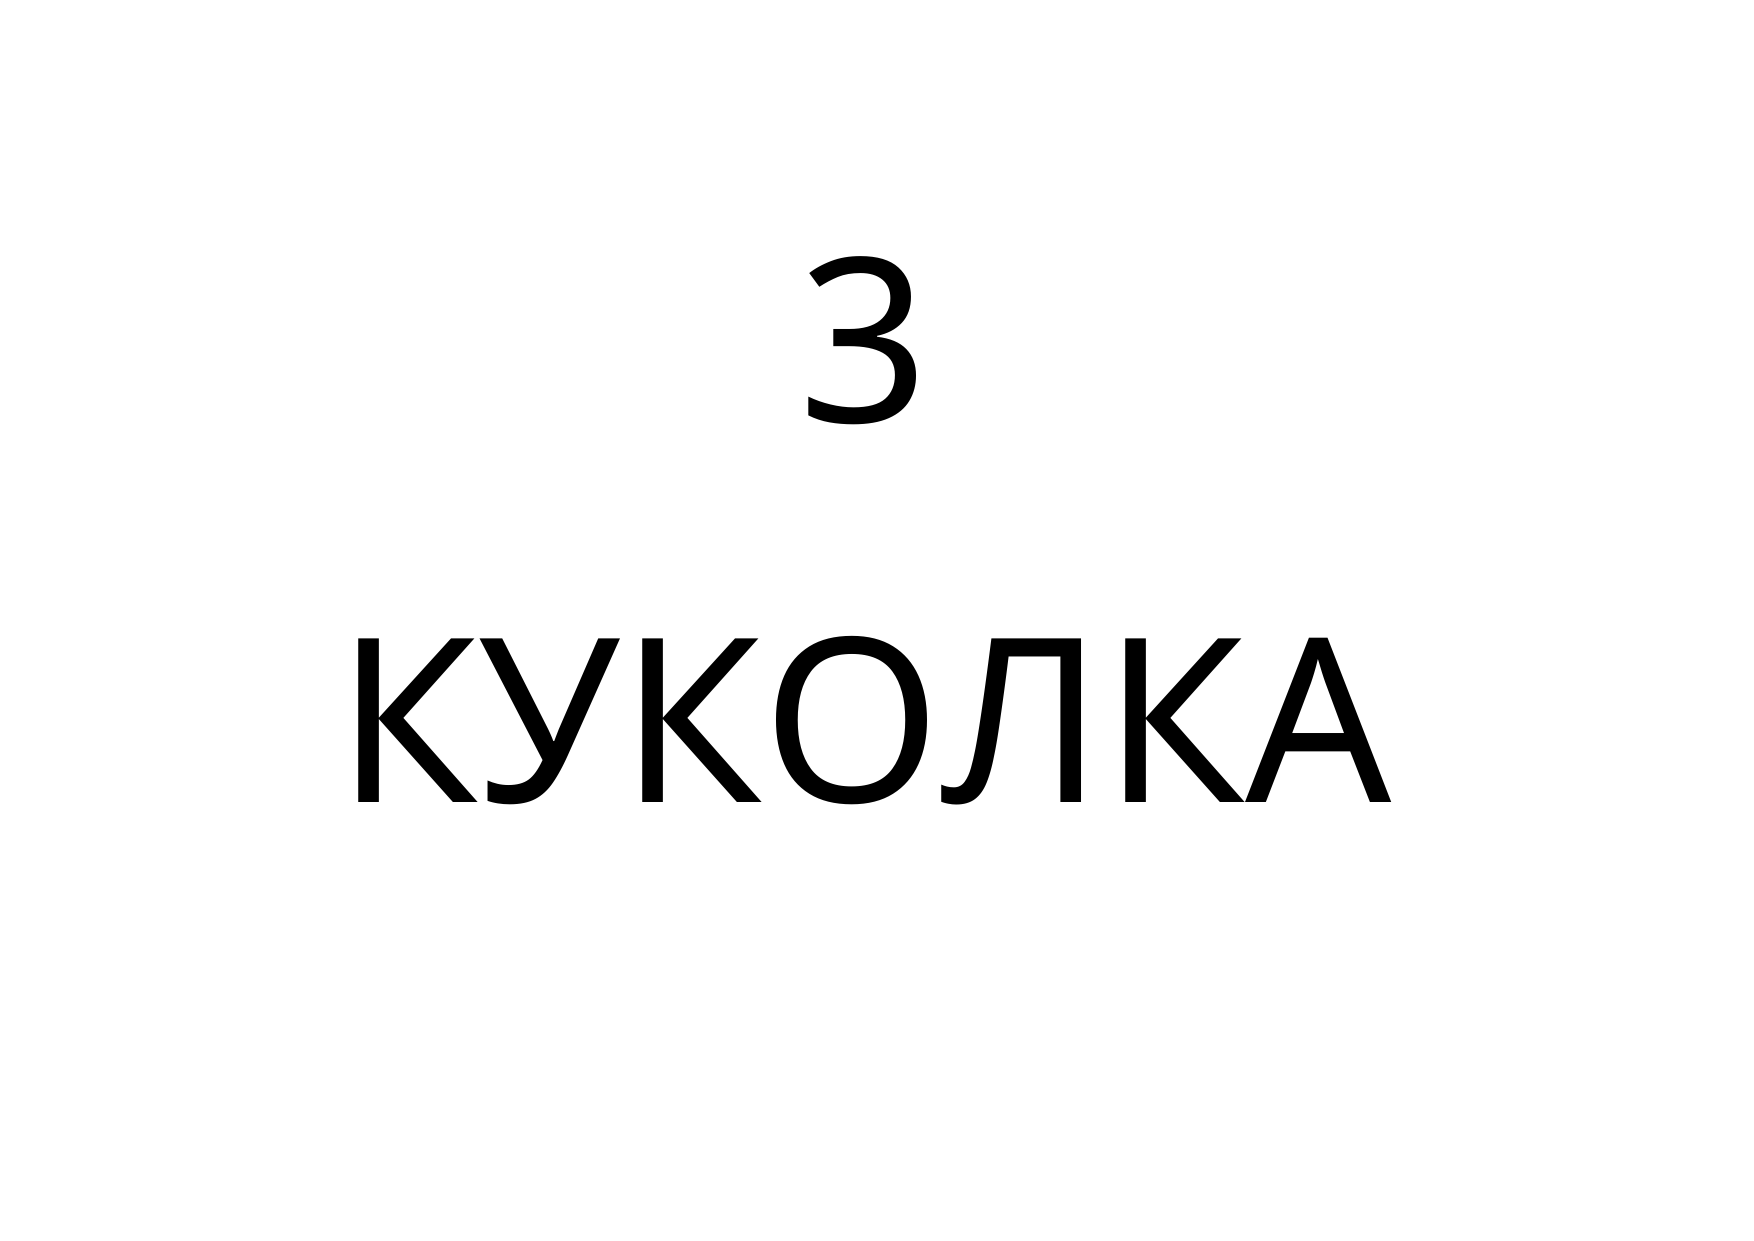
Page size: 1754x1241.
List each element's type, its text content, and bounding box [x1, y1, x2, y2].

text КУКОЛКА [15, 557, 1713, 869]
text 3 [15, 177, 1713, 489]
